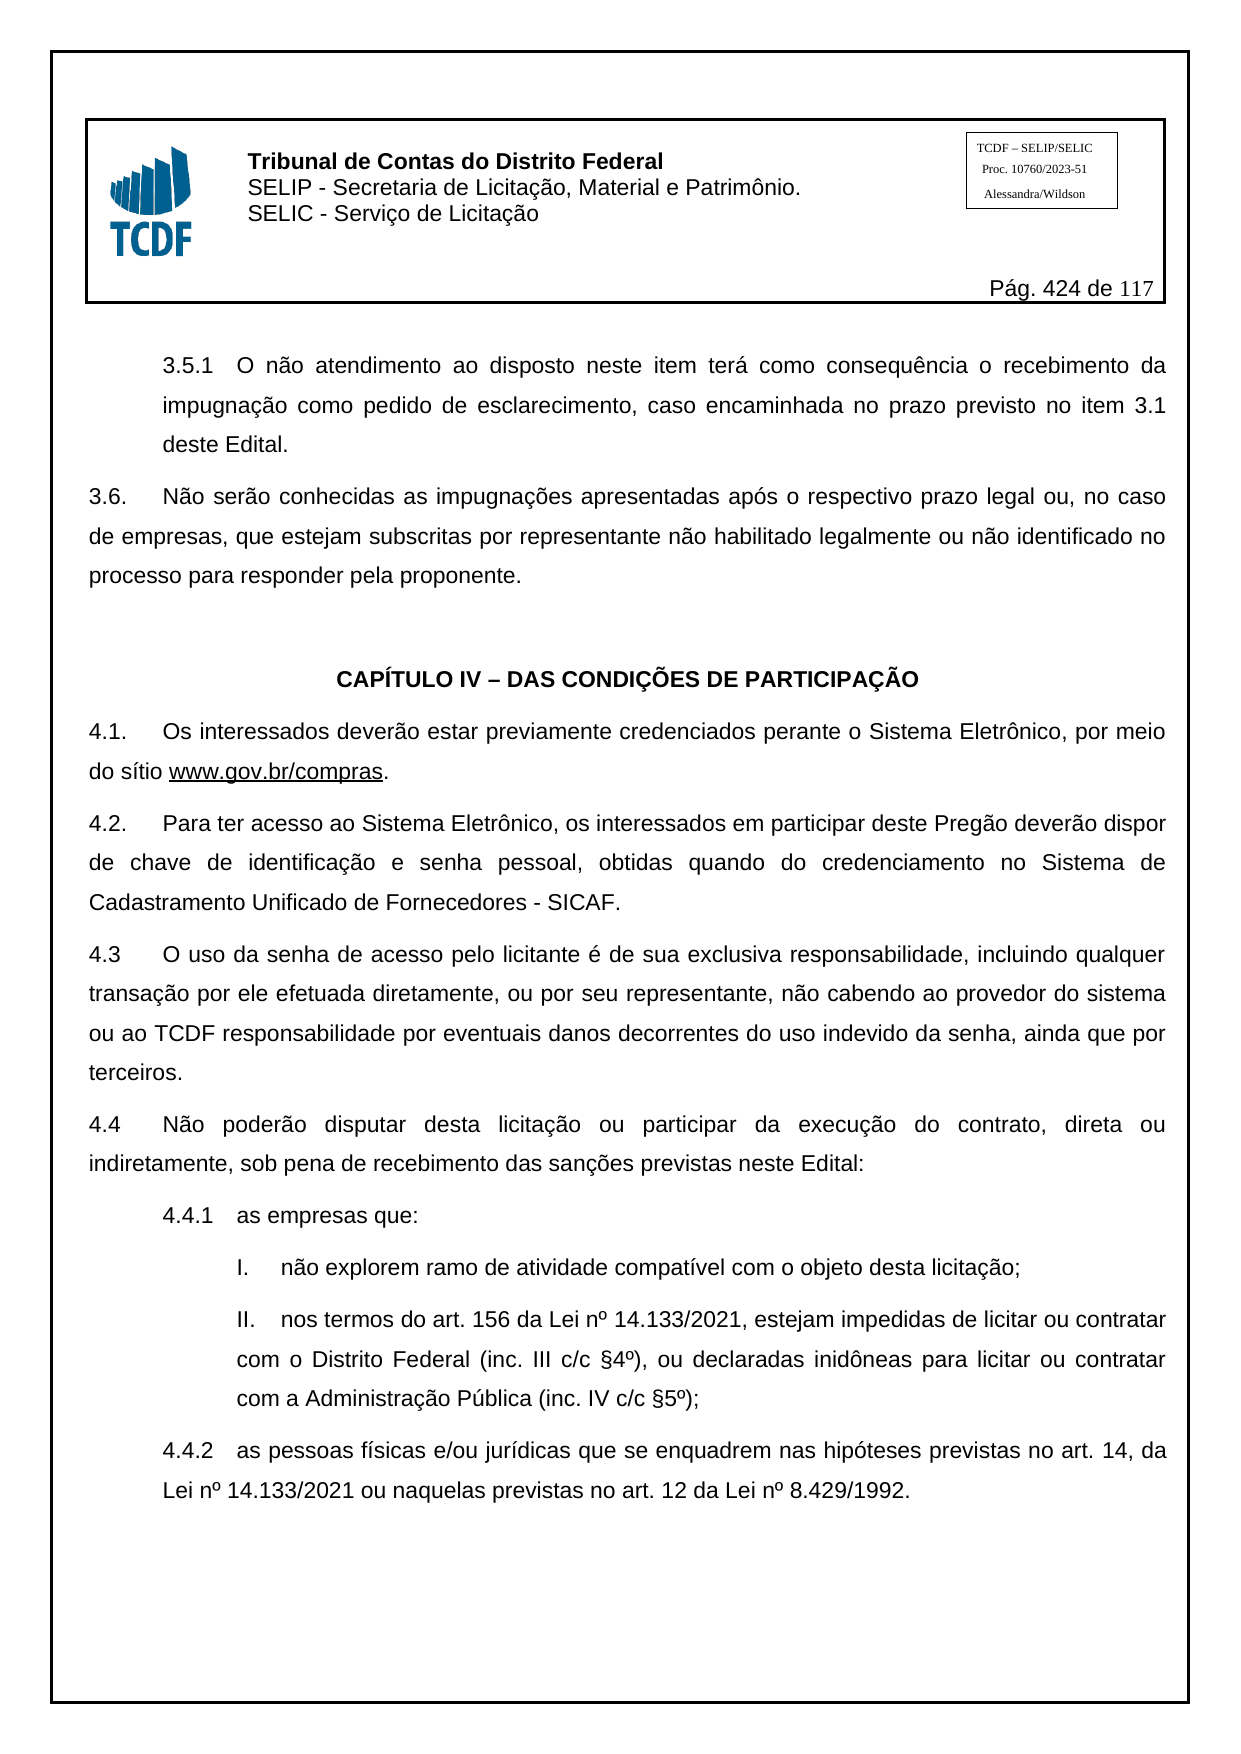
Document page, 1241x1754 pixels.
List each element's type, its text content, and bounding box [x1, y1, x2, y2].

text 4.4.2 as pessoas físicas e/ou jurídicas que se enquadrem nas hipóteses previstas no art. 14, da Lei nº 14.133/2021 ou naquelas previstas no art. 12 da Lei nº 8.429/1992. [162, 1437, 1167, 1503]
text 4.3 O uso da senha de acesso pelo licitante é de sua exclusiva responsabilidade, incluindo qualquer transação por ele efetuada diretamente, ou por seu representante, não cabendo ao provedor do sistema ou ao TCDF responsabilidade por eventuais danos decorrentes do uso indevido da senha, ainda que por terceiros. [89, 941, 1167, 1085]
text 3.5.1 O não atendimento ao disposto neste item terá como consequência o recebimento da impugnação como pedido de esclarecimento, caso encaminhada no prazo previsto no item 3.1 deste Edital. [162, 352, 1167, 458]
text 4.4 Não poderão disputar desta licitação ou participar da execução do contrato, direta ou indiretamente, sob pena de recebimento das sanções previstas neste Edital: [89, 1111, 1167, 1177]
text 3.6. Não serão conhecidas as impugnações apresentadas após o respectivo prazo legal ou, no caso de empresas, que estejam subscritas por representante não habilitado legalmente ou não identificado no processo para responder pela proponente. [89, 483, 1167, 588]
text 4.2. Para ter acesso ao Sistema Eletrônico, os interessados em participar deste Pregão deverão dispor de chave de identificação e senha pessoal, obtidas quando do credenciamento no Sistema de Cadastramento Unificado de Fornecedores - SICAF. [89, 809, 1167, 915]
text 4.1. Os interessados deverão estar previamente credenciados perante o Sistema Eletrônico, por meio do sítio www.gov.br/compras. [89, 718, 1167, 784]
text CAPÍTULO IV – DAS CONDIÇÕES DE PARTICIPAÇÃO [89, 666, 1167, 692]
picture [95, 143, 206, 259]
text I. não explorem ramo de atividade compatível com o objeto desta licitação; [236, 1254, 1167, 1281]
text II. nos termos do art. 156 da Lei nº 14.133/2021, estejam impedidas de licitar ou contratar com o Distrito Federal (inc. III c/c §4º), ou declaradas inidôneas para licitar ou contratar com a Administração Pública (inc. IV c/c §5º); [236, 1306, 1167, 1412]
text 4.4.1 as empresas que: [162, 1202, 1167, 1229]
